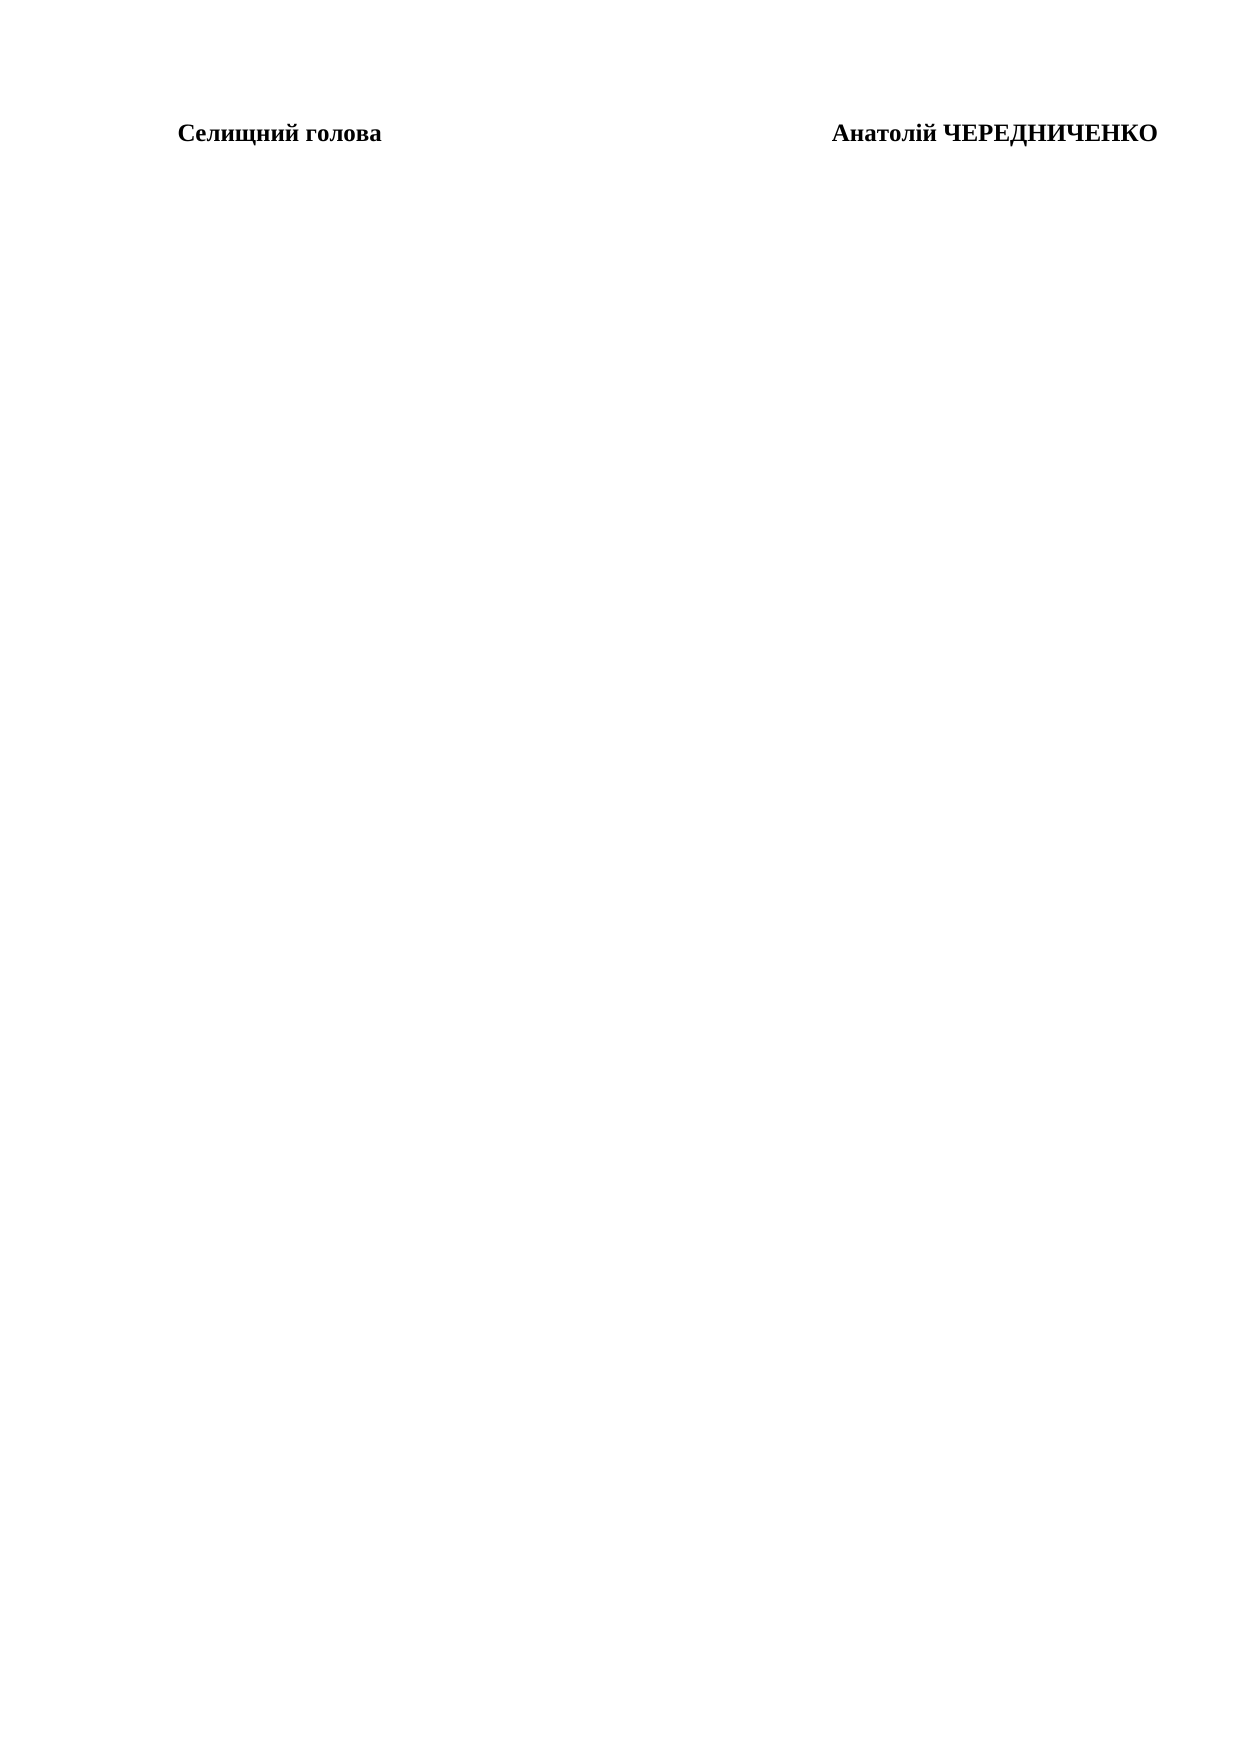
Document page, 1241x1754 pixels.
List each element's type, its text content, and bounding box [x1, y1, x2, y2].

text Селищний голова Анатолій ЧЕРЕДНИЧЕНКО [177, 118, 1181, 147]
